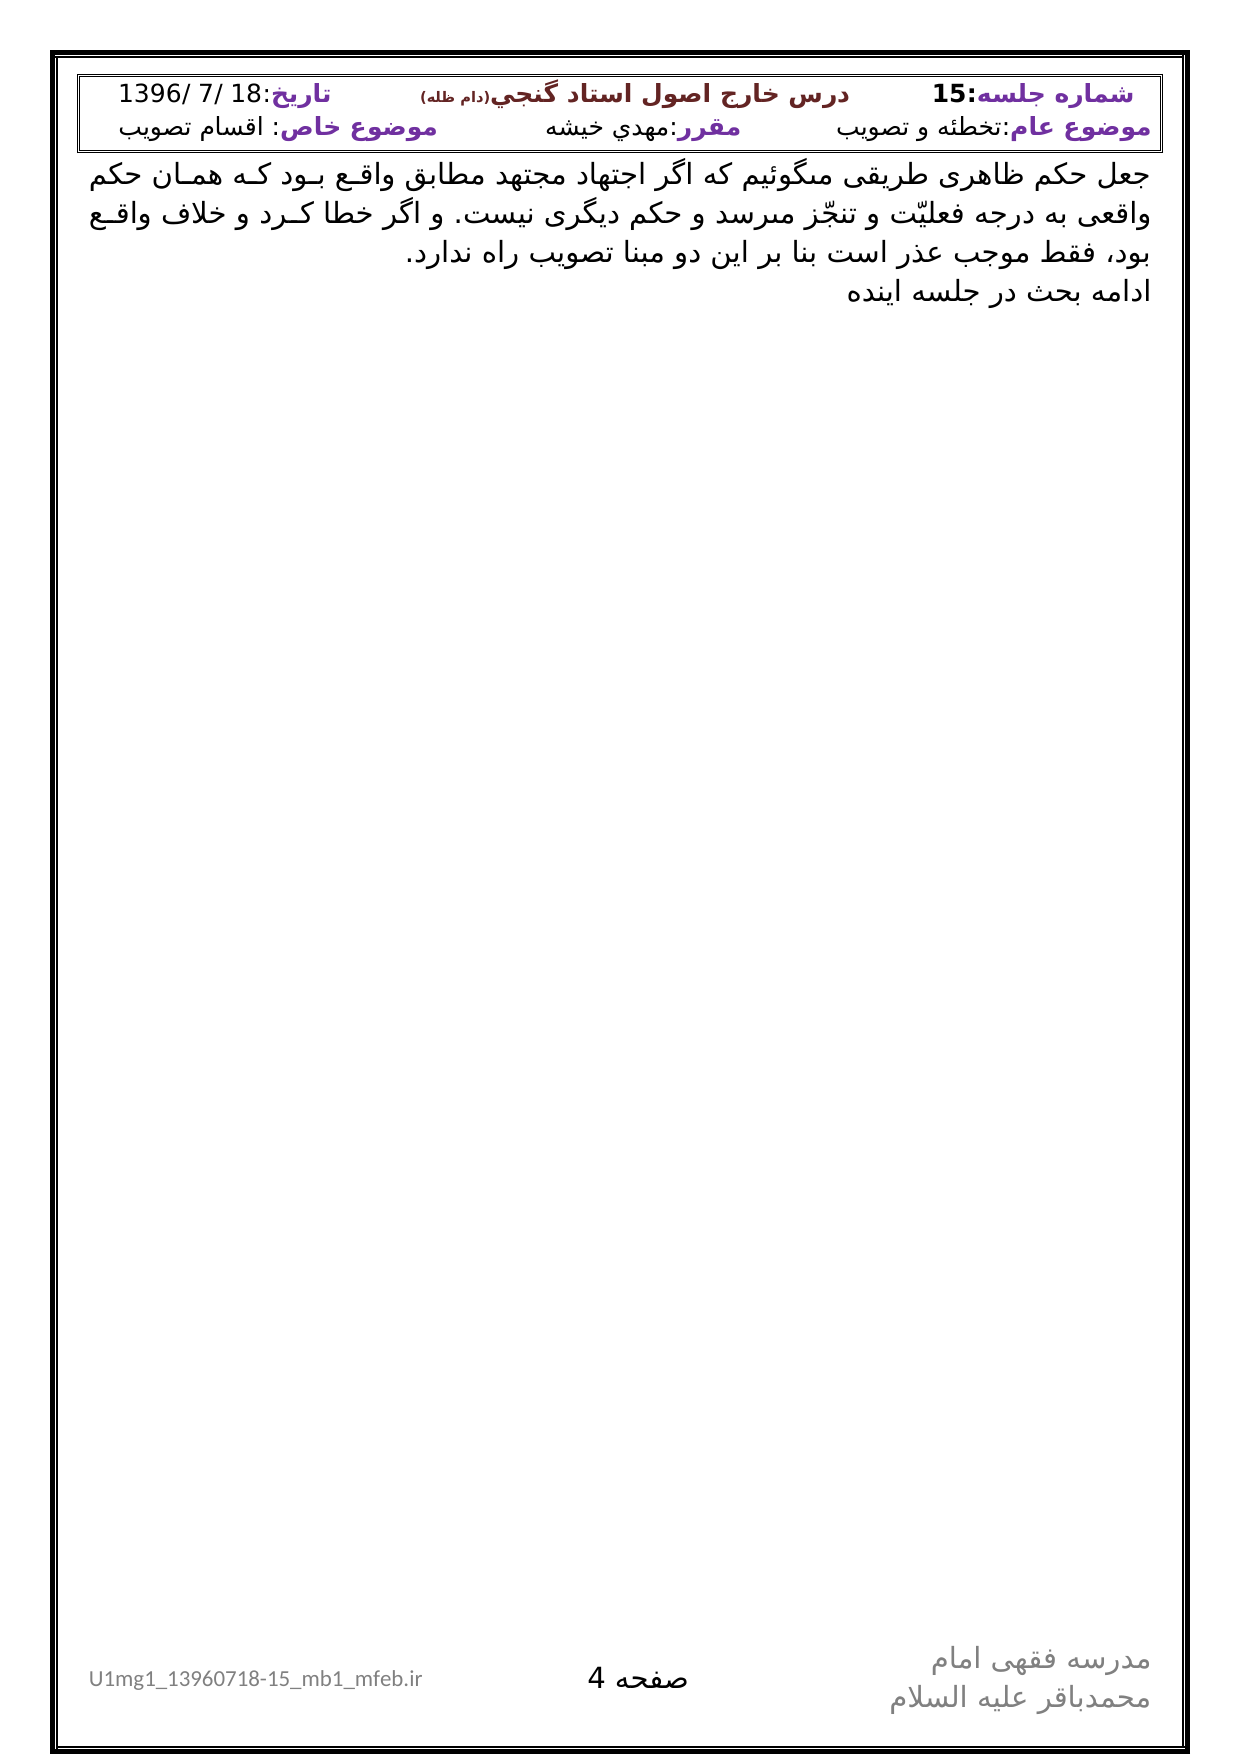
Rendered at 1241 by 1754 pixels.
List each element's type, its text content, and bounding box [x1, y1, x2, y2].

text ادامه بحث در جلسه اینده [89, 274, 1152, 308]
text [89, 157, 1152, 269]
